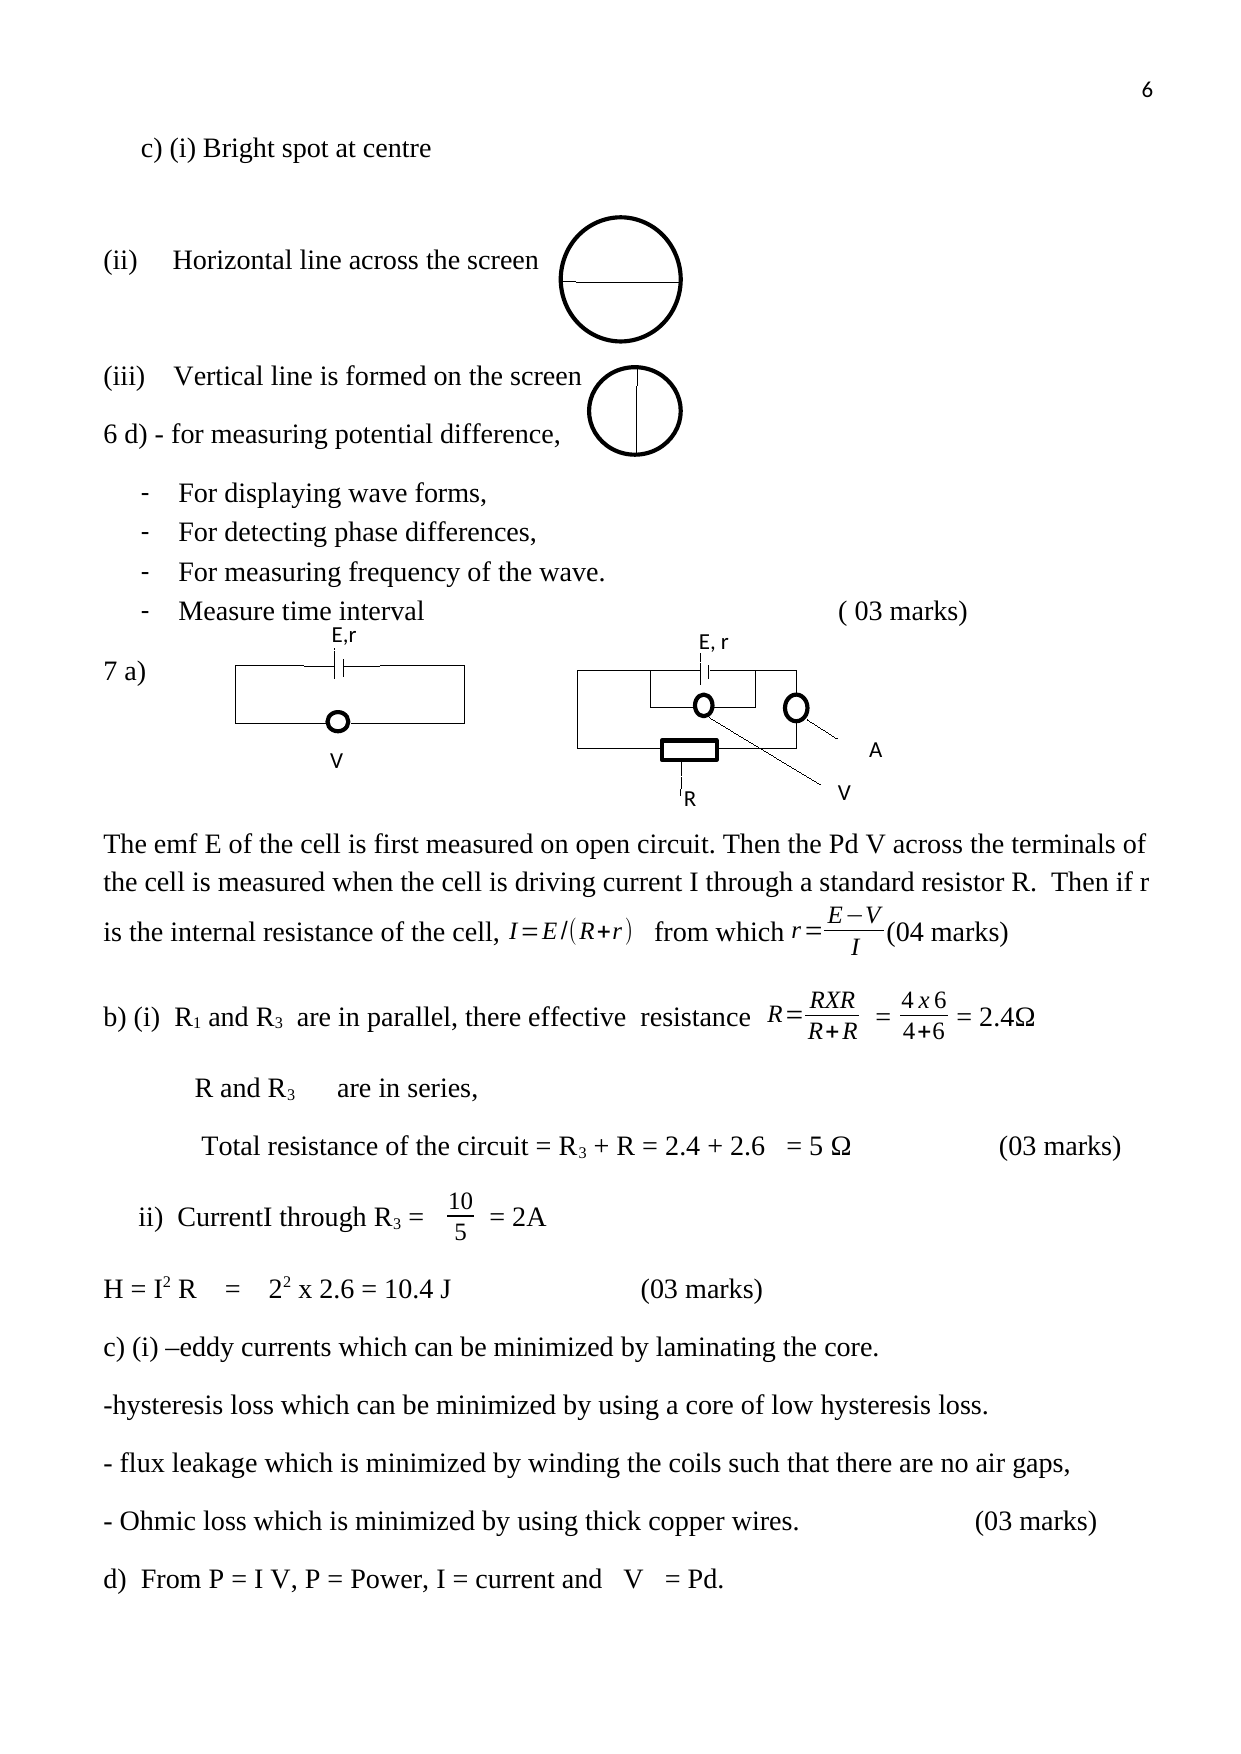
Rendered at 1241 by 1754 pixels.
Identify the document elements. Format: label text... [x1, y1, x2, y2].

list For detecting phase differences, [141, 514, 1153, 549]
text The emf E of the cell is first measured on open circuit. Then the Pd V across the terminals of the cell is measured when the cell is driving current I through a standard resistor R. Then if r is the internal resistance of the cell, from which (04 marks) [103, 828, 1153, 961]
text ii) CurrentI through R3 = = 2A [103, 1187, 1153, 1246]
text c) (i) –eddy currents which can be minimized by laminating the core. [103, 1330, 1153, 1362]
list For displaying wave forms, [141, 475, 1153, 509]
text 6 d) - for measuring potential difference, [103, 417, 1153, 449]
text - Ohmic loss which is minimized by using thick copper wires. (03 marks) [103, 1504, 1153, 1536]
list For measuring frequency of the wave. [141, 554, 1153, 588]
text - flux leakage which is minimized by winding the coils such that there are no air gaps, [103, 1446, 1153, 1478]
text d) From P = I V, P = Power, I = current and V = Pd. [103, 1562, 1153, 1594]
text b) (i) R1 and R3 are in parallel, there effective resistance = = 2.4Ω [103, 987, 1153, 1046]
text (iii) Vertical line is formed on the screen [103, 359, 1153, 391]
text (ii) Horizontal line across the screen [103, 243, 1153, 275]
text -hysteresis loss which can be minimized by using a core of low hysteresis loss. [103, 1388, 1153, 1420]
text c) (i) Bright spot at centre [141, 131, 1153, 163]
text H = I2 R = 22 x 2.6 = 10.4 J (03 marks) [103, 1272, 1153, 1304]
text R and R3 are in series, [103, 1071, 1153, 1103]
text Total resistance of the circuit = R3 + R = 2.4 + 2.6 = 5 Ω (03 marks) [103, 1129, 1153, 1162]
list Measure time interval ( 03 marks) [141, 593, 1153, 628]
text 7 a) [103, 653, 1153, 686]
